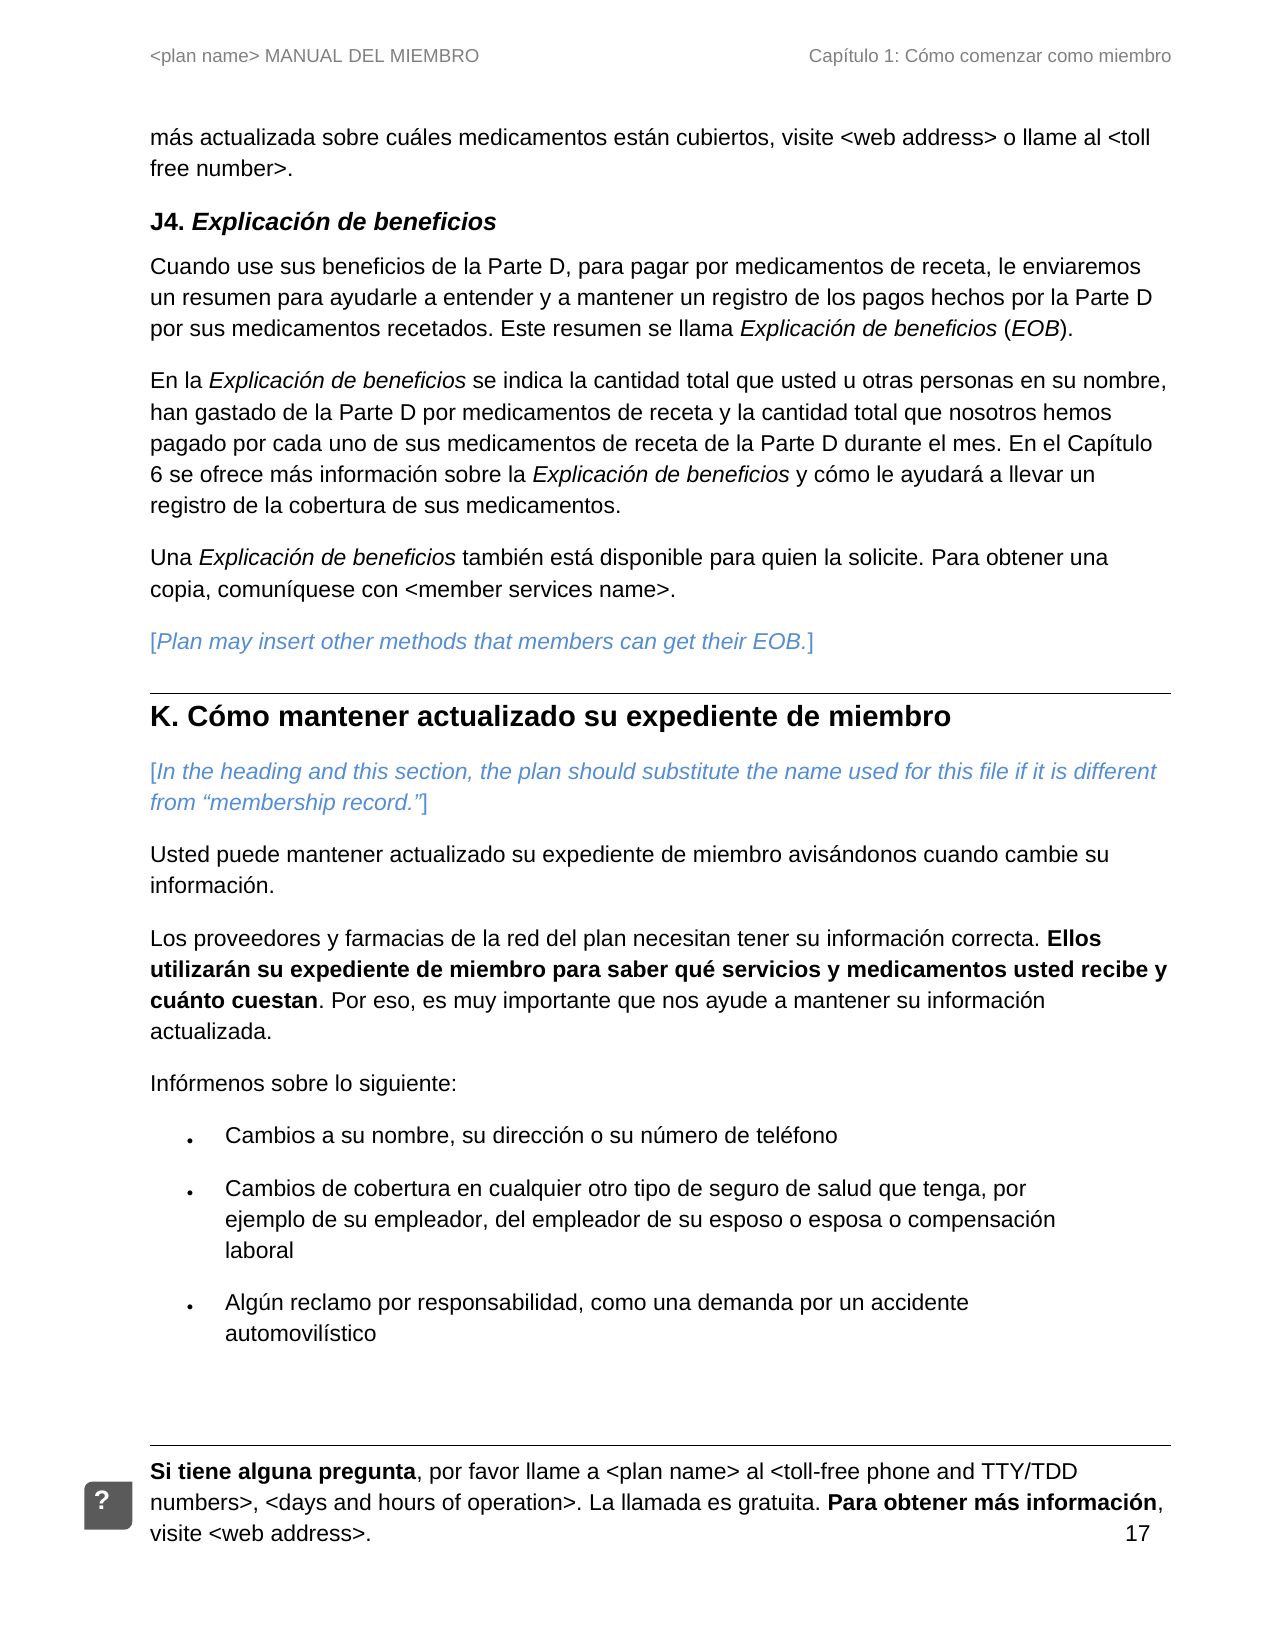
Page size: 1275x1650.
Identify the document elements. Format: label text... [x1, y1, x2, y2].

subtitle J4. Explicación de beneficios [150, 203, 1096, 237]
list Cambios de cobertura en cualquier otro tipo de seguro de salud que tenga, por ejemplo de su empleador, del empleador de su esposo o esposa o compensación laboral [187, 1171, 1096, 1265]
list Algún reclamo por responsabilidad, como una demanda por un accidente automovilístico [187, 1286, 1096, 1348]
text Cuando use sus beneficios de la Parte D, para pagar por medicamentos de receta, le enviaremos un resumen para ayudarle a entender y a mantener un registro de los pagos hechos por la Parte D por sus medicamentos recetados. Este resumen se llama Explicación de beneficios (EOB). [150, 249, 1171, 343]
list Cambios a su nombre, su dirección o su número de teléfono [187, 1119, 1096, 1150]
text En la Explicación de beneficios se indica la cantidad total que usted u otras personas en su nombre, han gastado de la Parte D por medicamentos de receta y la cantidad total que nosotros hemos pagado por cada uno de sus medicamentos de receta de la Parte D durante el mes. En el Capítulo 6 se ofrece más información sobre la Explicación de beneficios y cómo le ayudará a llevar un registro de la cobertura de sus medicamentos. [150, 364, 1171, 520]
text [In the heading and this section, the plan should substitute the name used for this file if it is different from “membership record.”] [150, 754, 1171, 817]
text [150, 120, 1171, 182]
text Los proveedores y farmacias de la red del plan necesitan tener su información correcta. Ellos utilizarán su expediente de miembro para saber qué servicios y medicamentos usted recibe y cuánto cuestan. Por eso, es muy importante que nos ayude a mantener su información actualizada. [150, 921, 1171, 1046]
text Infórmenos sobre lo siguiente: [150, 1067, 1171, 1098]
text [Plan may insert other methods that members can get their EOB.] [150, 624, 1096, 655]
text K. Cómo mantener actualizado su expediente de miembro [150, 694, 1171, 733]
text Una Explicación de beneficios también está disponible para quien la solicite. Para obtener una copia, comuníquese con <member services name>. [150, 541, 1171, 603]
text Usted puede mantener actualizado su expediente de miembro avisándonos cuando cambie su información. [150, 838, 1171, 900]
